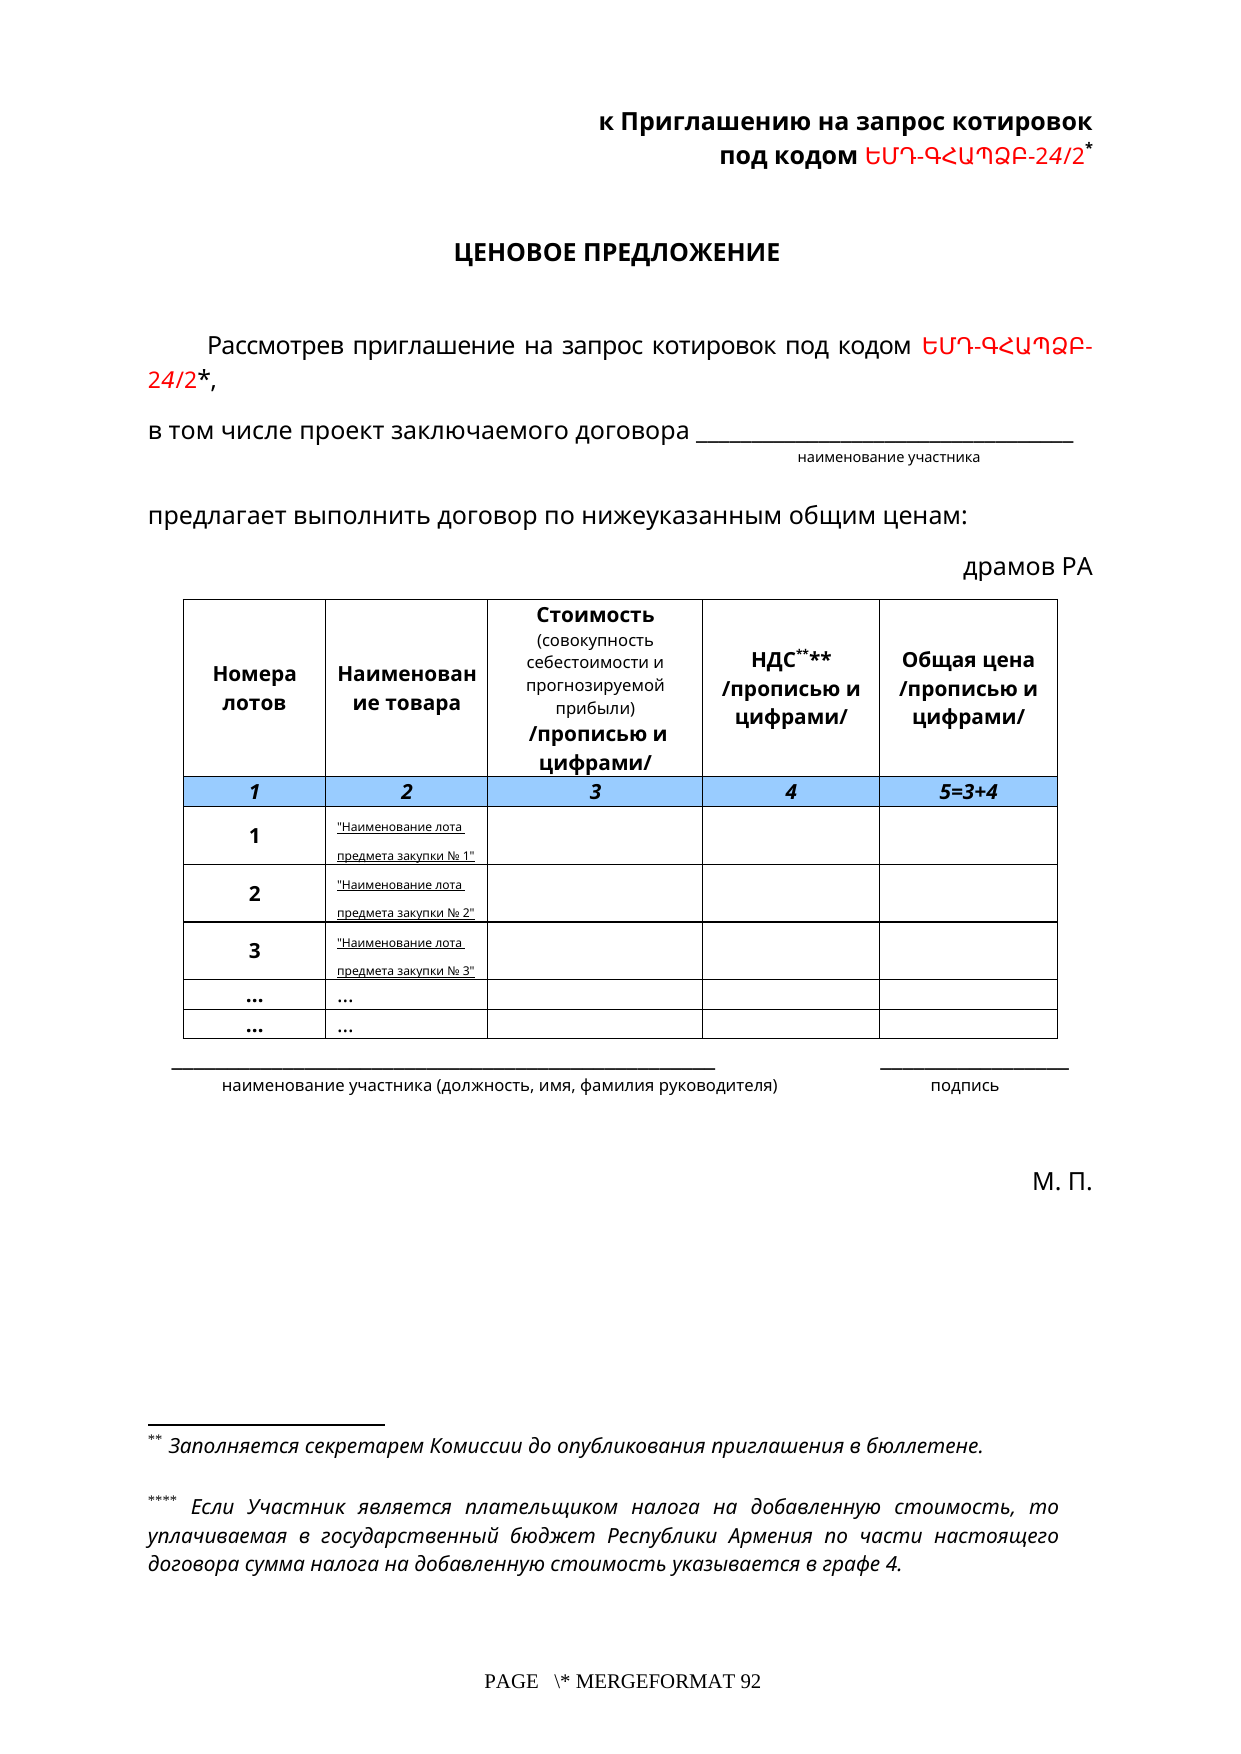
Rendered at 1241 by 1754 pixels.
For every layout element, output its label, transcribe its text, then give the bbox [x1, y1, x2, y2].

text наименование участника (должность, имя, фамилия руководителя) подпись [222, 1073, 1092, 1096]
text драмов РА [148, 548, 1092, 582]
table_cell "Наименование лота предмета закупки № 3" [326, 923, 487, 979]
text в том числе проект заключаемого договора __________________________________ [148, 413, 1092, 447]
table_cell [880, 807, 1057, 863]
table_cell [880, 1010, 1057, 1038]
table_cell [488, 865, 702, 921]
table_cell [703, 865, 879, 921]
text наименование участника [797, 447, 1092, 481]
text к Приглашению на запрос котировок под кодом ԵՄԴ-ԳՀԱՊՁԲ-24/2* [148, 103, 1092, 172]
table_cell [703, 923, 879, 979]
table_cell 3 [488, 777, 702, 806]
table_cell 1 [184, 807, 325, 863]
table_cell [488, 807, 702, 863]
table_cell "Наименование лота предмета закупки № 2" [326, 865, 487, 921]
table_header Номера лотов [184, 600, 325, 776]
text М. П. [148, 1163, 1092, 1198]
table_cell ... [326, 980, 487, 1009]
text _________________________________________________ _________________ [148, 1039, 1092, 1073]
table_cell 2 [326, 777, 487, 806]
text предлагает выполнить договор по нижеуказанным общим ценам: [148, 497, 1092, 532]
table_cell [488, 980, 702, 1009]
table_header Общая цена /прописью и цифрами/ [880, 600, 1057, 776]
table_cell ... [326, 1010, 487, 1038]
table_cell [488, 1010, 702, 1038]
table_cell [880, 980, 1057, 1009]
table_cell 5=3+4 [880, 777, 1057, 806]
table_cell 4 [703, 777, 879, 806]
text Рассмотрев приглашение на запрос котировок под кодом ԵՄԴ-ԳՀԱՊՁԲ-24/2*, [148, 328, 1092, 396]
table_cell [703, 980, 879, 1009]
table_cell [488, 923, 702, 979]
table_cell 3 [184, 923, 325, 979]
text ЦЕНОВОЕ ПРЕДЛОЖЕНИЕ [141, 235, 1092, 269]
table_cell [880, 865, 1057, 921]
table_header Наименование товара [326, 600, 487, 776]
table_header НДС** /прописью и цифрами/ [703, 600, 879, 776]
table_cell … [184, 1010, 325, 1038]
table_cell … [184, 980, 325, 1009]
table_cell "Наименование лота предмета закупки № 1" [326, 807, 487, 863]
table_cell [703, 1010, 879, 1038]
table_cell [880, 923, 1057, 979]
table_cell 1 [184, 777, 325, 806]
table_cell [703, 807, 879, 863]
table_cell 2 [184, 865, 325, 921]
table_header Стоимость (совокупность себестоимости и прогнозируемой прибыли) /прописью и цифрами/ [488, 600, 702, 776]
